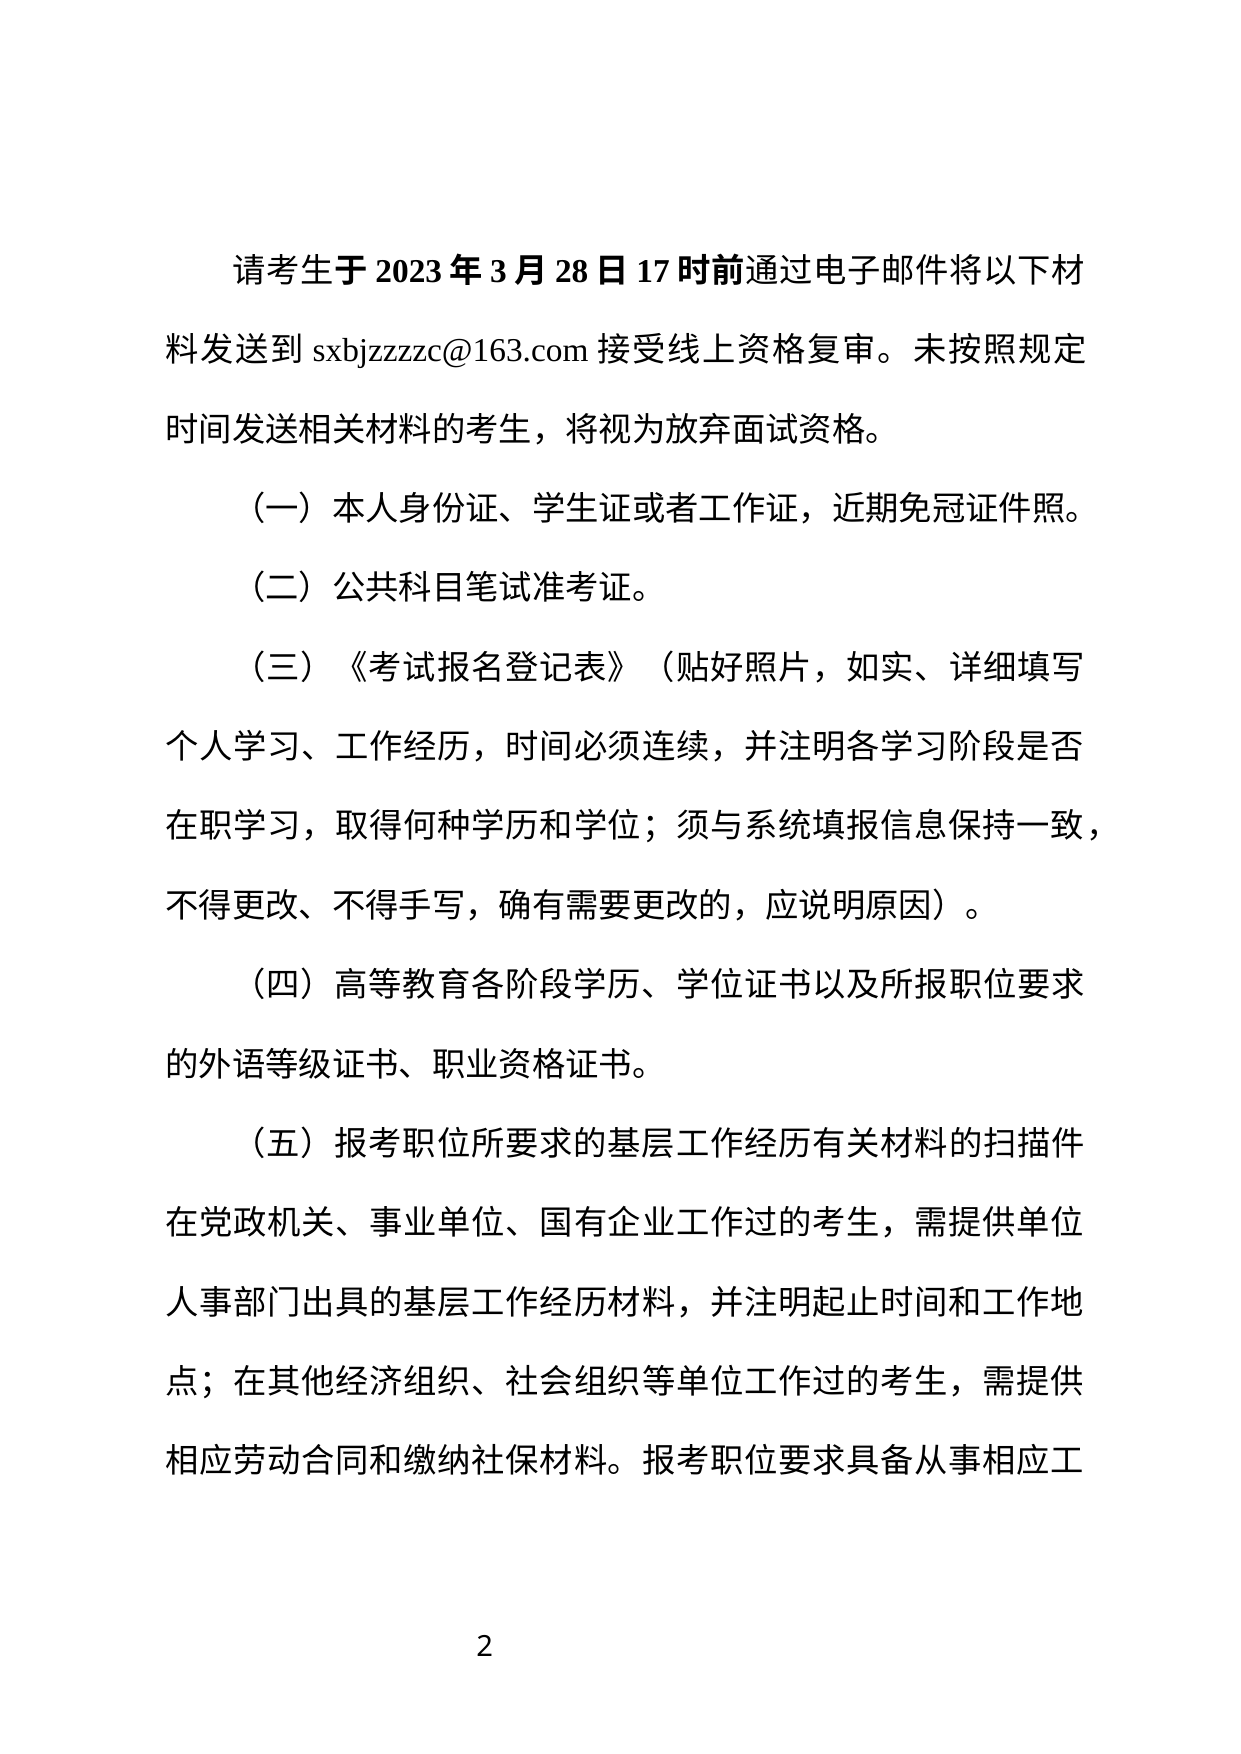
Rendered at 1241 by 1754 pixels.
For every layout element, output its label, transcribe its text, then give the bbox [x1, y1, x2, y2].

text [165, 1101, 1087, 1498]
text 请考生于2023年3月28日17时前通过电子邮件将以下材料发送到sxbjzzzzc@163.com接受线上资格复审。未按照规定时间发送相关材料的考生，将视为放弃面试资格。 [165, 228, 1087, 466]
text （三）《考试报名登记表》（贴好照片，如实、详细填写个人学习、工作经历，时间必须连续，并注明各学习阶段是否在职学习，取得何种学历和学位；须与系统填报信息保持一致，不得更改、不得手写，确有需要更改的，应说明原因）。 [165, 625, 1087, 942]
text （一）本人身份证、学生证或者工作证，近期免冠证件照。 [165, 466, 1087, 546]
text （四）高等教育各阶段学历、学位证书以及所报职位要求的外语等级证书、职业资格证书。 [165, 942, 1087, 1101]
text （二）公共科目笔试准考证。 [165, 546, 1087, 625]
